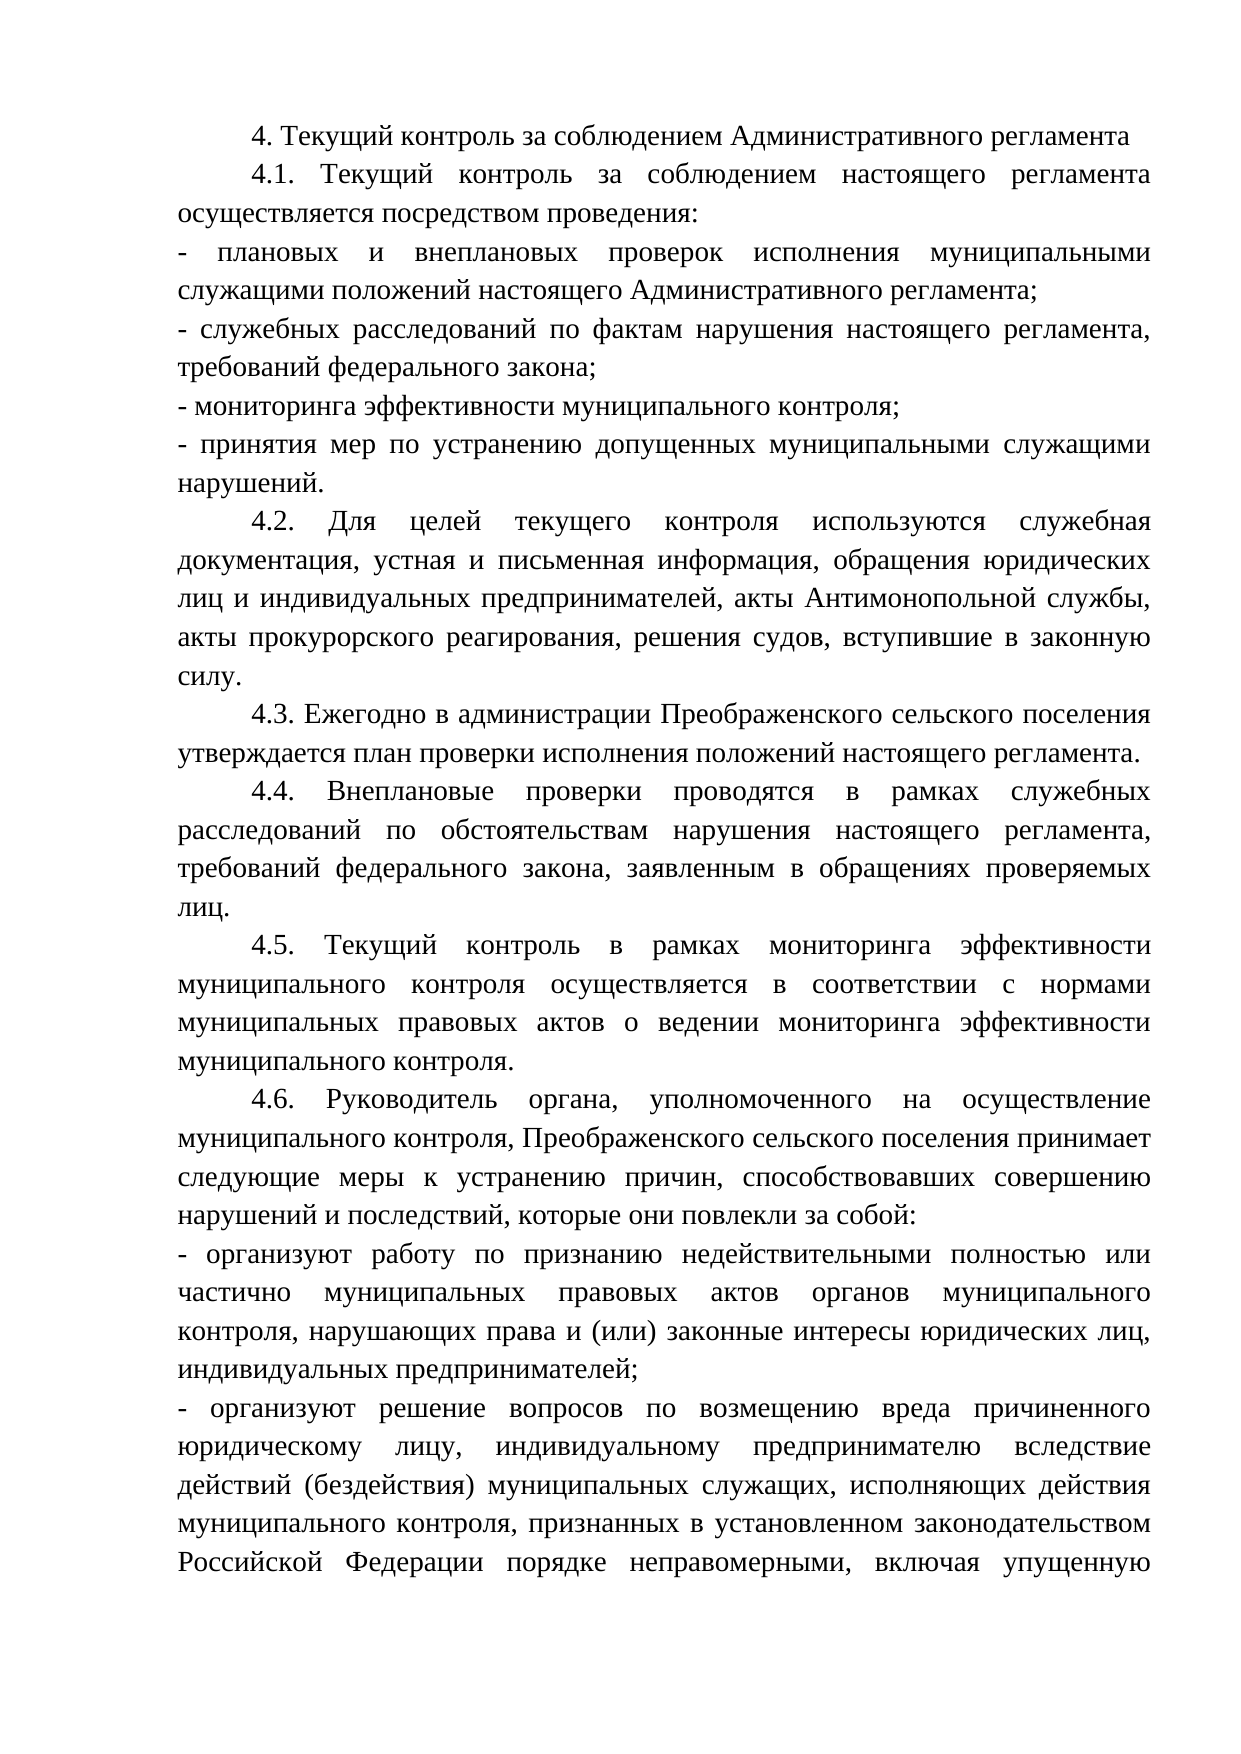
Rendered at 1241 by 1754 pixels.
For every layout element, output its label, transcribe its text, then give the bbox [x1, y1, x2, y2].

text - организуют работу по признанию недействительными полностью или частично муниципальных правовых актов органов муниципального контроля, нарушающих права и (или) законные интересы юридических лиц, индивидуальных предпринимателей; [177, 1236, 1152, 1385]
text - служебных расследований по фактам нарушения настоящего регламента, требований федерального закона; [177, 311, 1152, 383]
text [177, 1390, 1152, 1578]
text 4.5. Текущий контроль в рамках мониторинга эффективности муниципального контроля осуществляется в соответствии с нормами муниципальных правовых актов о ведении мониторинга эффективности муниципального контроля. [177, 927, 1152, 1077]
text - мониторинга эффективности муниципального контроля; [177, 388, 1152, 421]
text 4.2. Для целей текущего контроля используются служебная документация, устная и письменная информация, обращения юридических лиц и индивидуальных предпринимателей, акты Антимонопольной службы, акты прокурорского реагирования, решения судов, вступившие в законную силу. [177, 503, 1152, 691]
text 4.3. Ежегодно в администрации Преображенского сельского поселения утверждается план проверки исполнения положений настоящего регламента. [177, 696, 1152, 768]
text 4.1. Текущий контроль за соблюдением настоящего регламента осуществляется посредством проведения: [177, 157, 1152, 229]
text - принятия мер по устранению допущенных муниципальными служащими нарушений. [177, 426, 1152, 498]
text 4.4. Внеплановые проверки проводятся в рамках служебных расследований по обстоятельствам нарушения настоящего регламента, требований федерального закона, заявленным в обращениях проверяемых лиц. [177, 773, 1152, 922]
text 4. Текущий контроль за соблюдением Административного регламента [177, 118, 1152, 152]
text 4.6. Руководитель органа, уполномоченного на осуществление муниципального контроля, Преображенского сельского поселения принимает следующие меры к устранению причин, способствовавших совершению нарушений и последствий, которые они повлекли за собой: [177, 1082, 1152, 1231]
text - плановых и внеплановых проверок исполнения муниципальными служащими положений настоящего Административного регламента; [177, 234, 1152, 306]
